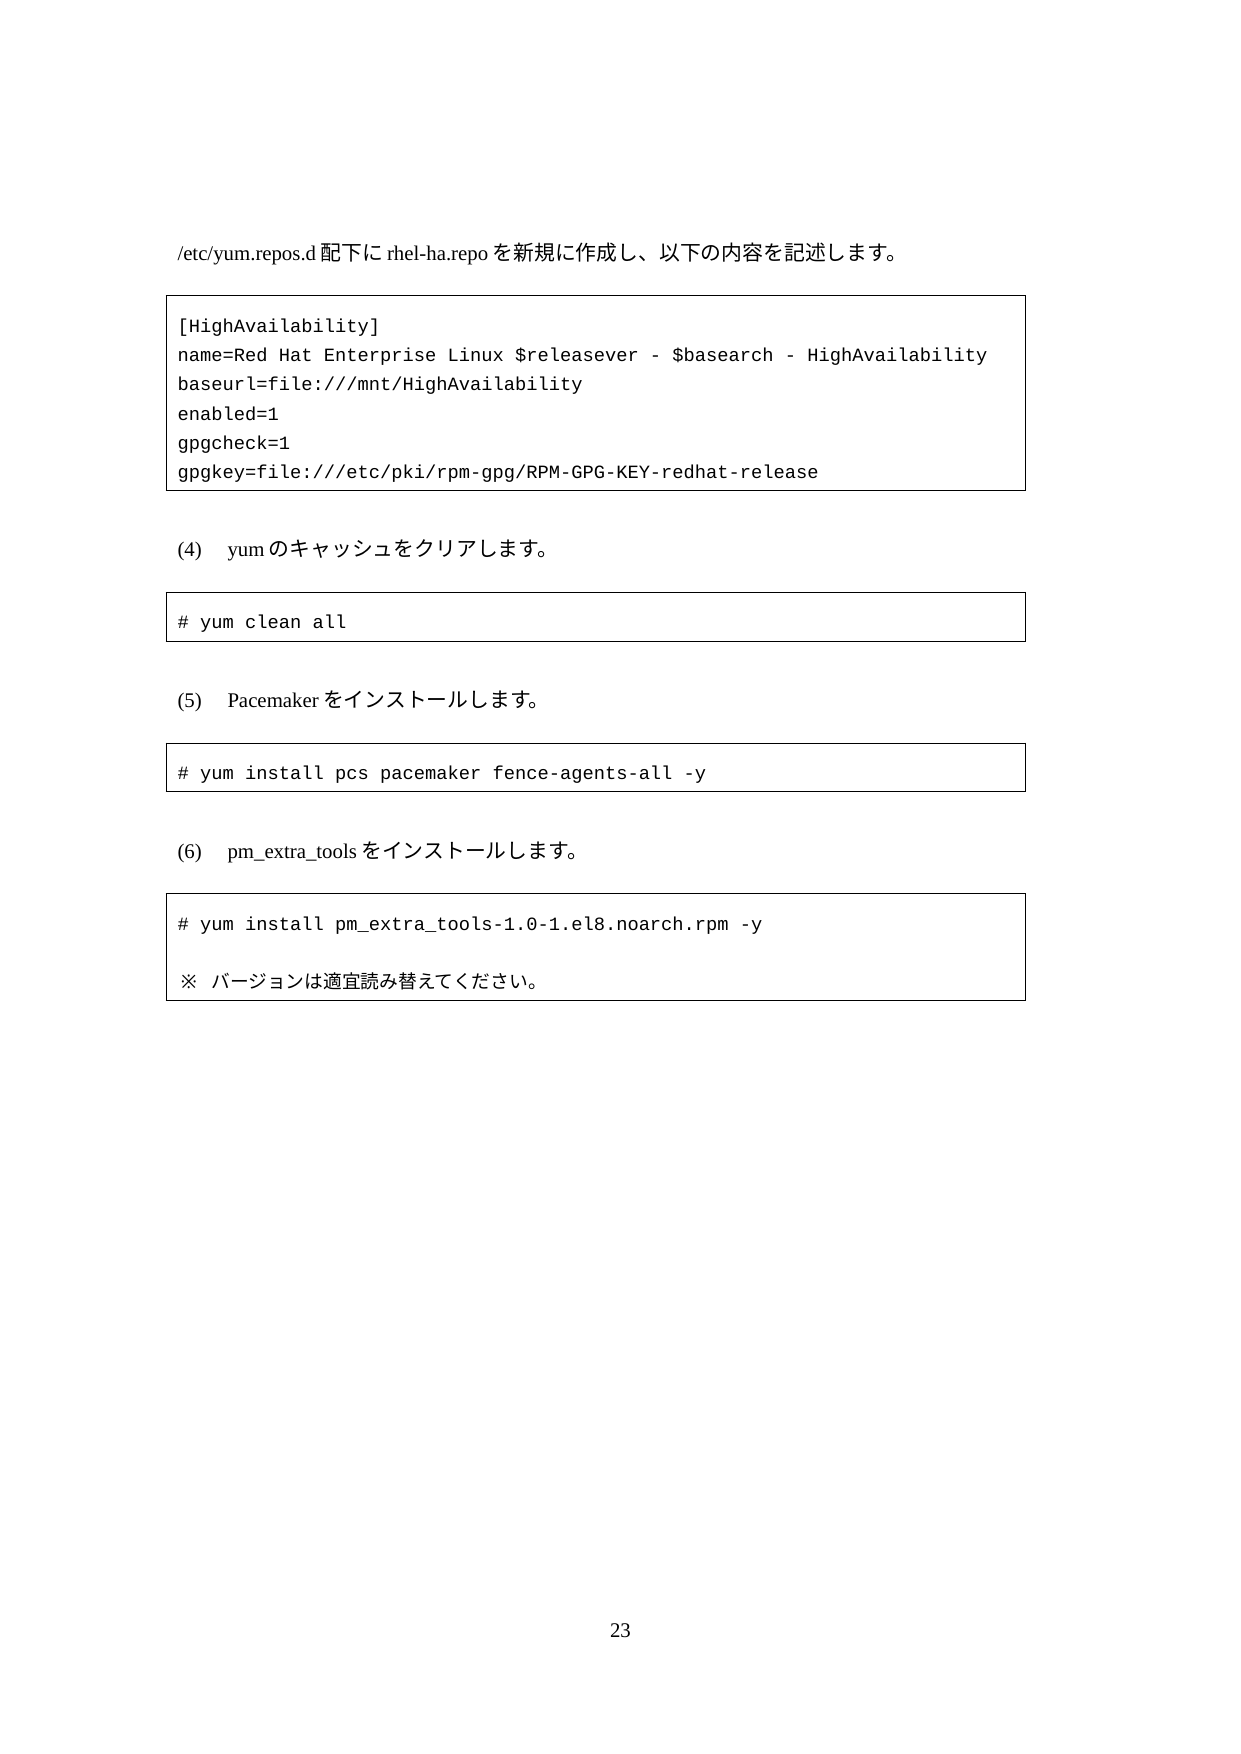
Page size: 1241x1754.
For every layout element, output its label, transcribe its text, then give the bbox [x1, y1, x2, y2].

table_header # yum clean all [167, 593, 1025, 641]
list pm_extra_toolsをインストールします。 [177, 834, 1054, 864]
list Pacemakerをインストールします。 [177, 683, 1054, 713]
table_header # yum install pcs pacemaker fence-agents-all -y [167, 744, 1025, 791]
text /etc/yum.repos.d配下にrhel-ha.repoを新規に作成し、以下の内容を記述します。 [177, 236, 1054, 266]
table_header [HighAvailability] name=Red Hat Enterprise Linux $releasever - $basearch - HighAvailability baseurl=file:///mnt/HighAvailability enabled=1 gpgcheck=1 gpgkey=file:///etc/pki/rpm-gpg/RPM-GPG-KEY-redhat-release [167, 296, 1025, 490]
list yumのキャッシュをクリアします。 [177, 532, 1054, 563]
table_header # yum install pm_extra_tools-1.0-1.el8.noarch.rpm -y ※ バージョンは適宜読み替えてください。 [167, 894, 1025, 1000]
